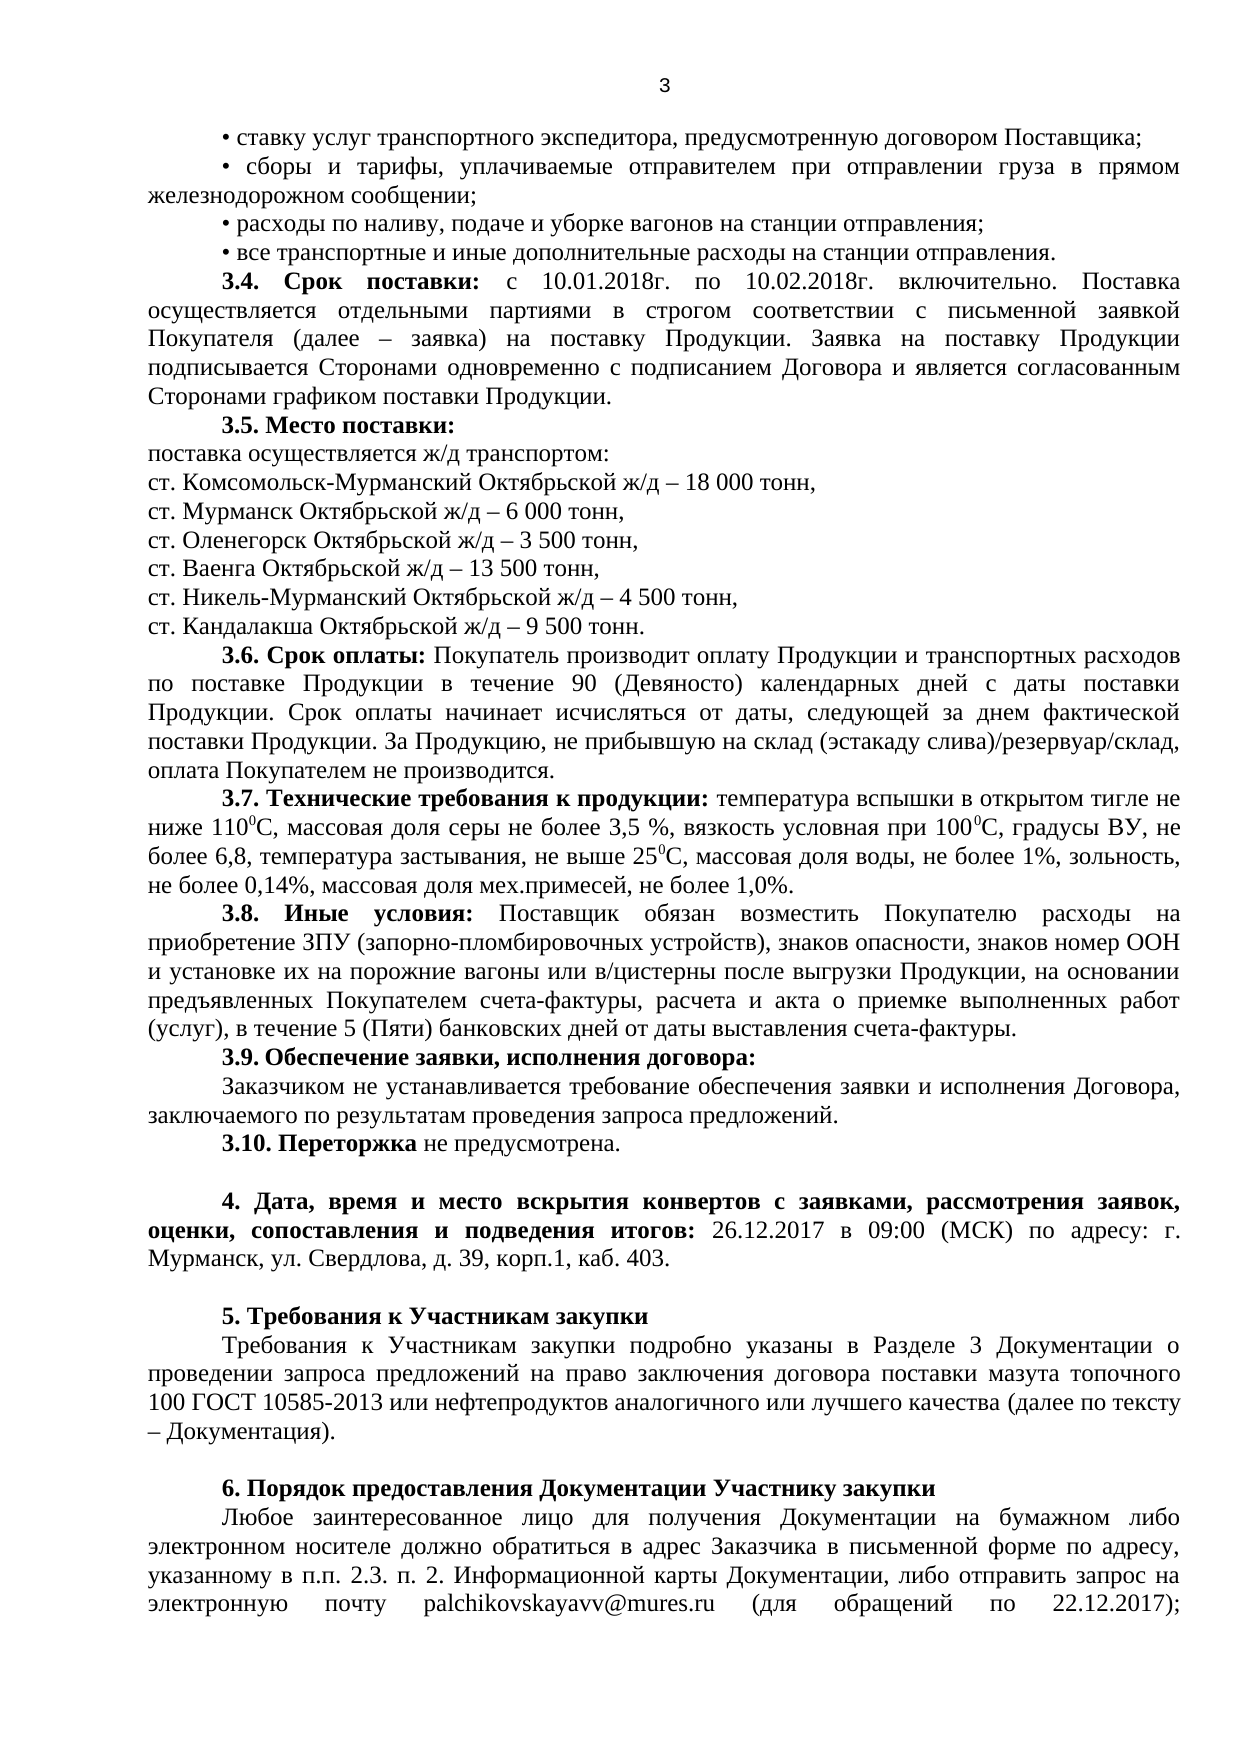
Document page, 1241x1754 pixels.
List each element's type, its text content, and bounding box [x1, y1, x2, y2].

text • все транспортные и иные дополнительные расходы на станции отправления. [148, 237, 1181, 266]
text 3.4. Срок поставки: с 10.01.2018г. по 10.02.2018г. включительно. Поставка осуществляется отдельными партиями в строгом соответствии с письменной заявкой Покупателя (далее – заявка) на поставку Продукции. Заявка на поставку Продукции подписывается Сторонами одновременно с подписанием Договора и является согласованным Сторонами графиком поставки Продукции. [148, 266, 1181, 410]
text ст. Оленегорск Октябрьской ж/д – 3 500 тонн, [148, 525, 1181, 553]
text ст. Комсомольск-Мурманский Октябрьской ж/д – 18 000 тонн, [148, 467, 1181, 496]
text 3.7. Технические требования к продукции: температура вспышки в открытом тигле не ниже 1100С, массовая доля серы не более 3,5 %, вязкость условная при 1000С, градусы ВУ, не более 6,8, температура застывания, не выше 250С, массовая доля воды, не более 1%, зольность, не более 0,14%, массовая доля мех.примесей, не более 1,0%. [148, 783, 1181, 898]
text • сборы и тарифы, уплачиваемые отправителем при отправлении груза в прямом железнодорожном сообщении; [148, 151, 1181, 208]
text 3.10. Переторжка не предусмотрена. [148, 1128, 1181, 1157]
text поставка осуществляется ж/д транспортом: [148, 438, 1181, 467]
text ст. Ваенга Октябрьской ж/д – 13 500 тонн, [148, 553, 1181, 582]
text ст. Кандалакша Октябрьской ж/д – 9 500 тонн. [148, 611, 1181, 640]
text 3.8. Иные условия: Поставщик обязан возместить Покупателю расходы на приобретение ЗПУ (запорно-пломбировочных устройств), знаков опасности, знаков номер ООН и установке их на порожние вагоны или в/цистерны после выгрузки Продукции, на основании предъявленных Покупателем счета-фактуры, расчета и акта о приемке выполненных работ (услуг), в течение 5 (Пяти) банковских дней от даты выставления счета-фактуры. [148, 898, 1181, 1042]
text • ставку услуг транспортного экспедитора, предусмотренную договором Поставщика; [148, 122, 1181, 151]
text ст. Мурманск Октябрьской ж/д – 6 000 тонн, [148, 496, 1181, 525]
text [148, 1502, 1181, 1617]
text ст. Никель-Мурманский Октябрьской ж/д – 4 500 тонн, [148, 582, 1181, 611]
text 3.9. Обеспечение заявки, исполнения договора: [148, 1042, 1181, 1071]
text 3.5. Место поставки: [148, 410, 1181, 438]
text 3.6. Срок оплаты: Покупатель производит оплату Продукции и транспортных расходов по поставке Продукции в течение 90 (Девяносто) календарных дней с даты поставки Продукции. Срок оплаты начинает исчисляться от даты, следующей за днем фактической поставки Продукции. За Продукцию, не прибывшую на склад (эстакаду слива)/резервуар/склад, оплата Покупателем не производится. [148, 640, 1181, 783]
text Требования к Участникам закупки подробно указаны в Разделе 3 Документации о проведении запроса предложений на право заключения договора поставки мазута топочного 100 ГОСТ 10585-2013 или нефтепродуктов аналогичного или лучшего качества (далее по тексту – Документация). [148, 1330, 1181, 1445]
text • расходы по наливу, подаче и уборке вагонов на станции отправления; [148, 208, 1181, 237]
text 5. Требования к Участникам закупки [148, 1301, 1181, 1330]
text Заказчиком не устанавливается требование обеспечения заявки и исполнения Договора, заключаемого по результатам проведения запроса предложений. [148, 1071, 1181, 1128]
text 4. Дата, время и место вскрытия конвертов с заявками, рассмотрения заявок, оценки, сопоставления и подведения итогов: 26.12.2017 в 09:00 (МСК) по адресу: г. Мурманск, ул. Свердлова, д. 39, корп.1, каб. 403. [148, 1186, 1181, 1272]
text 6. Порядок предоставления Документации Участнику закупки [148, 1473, 1181, 1502]
